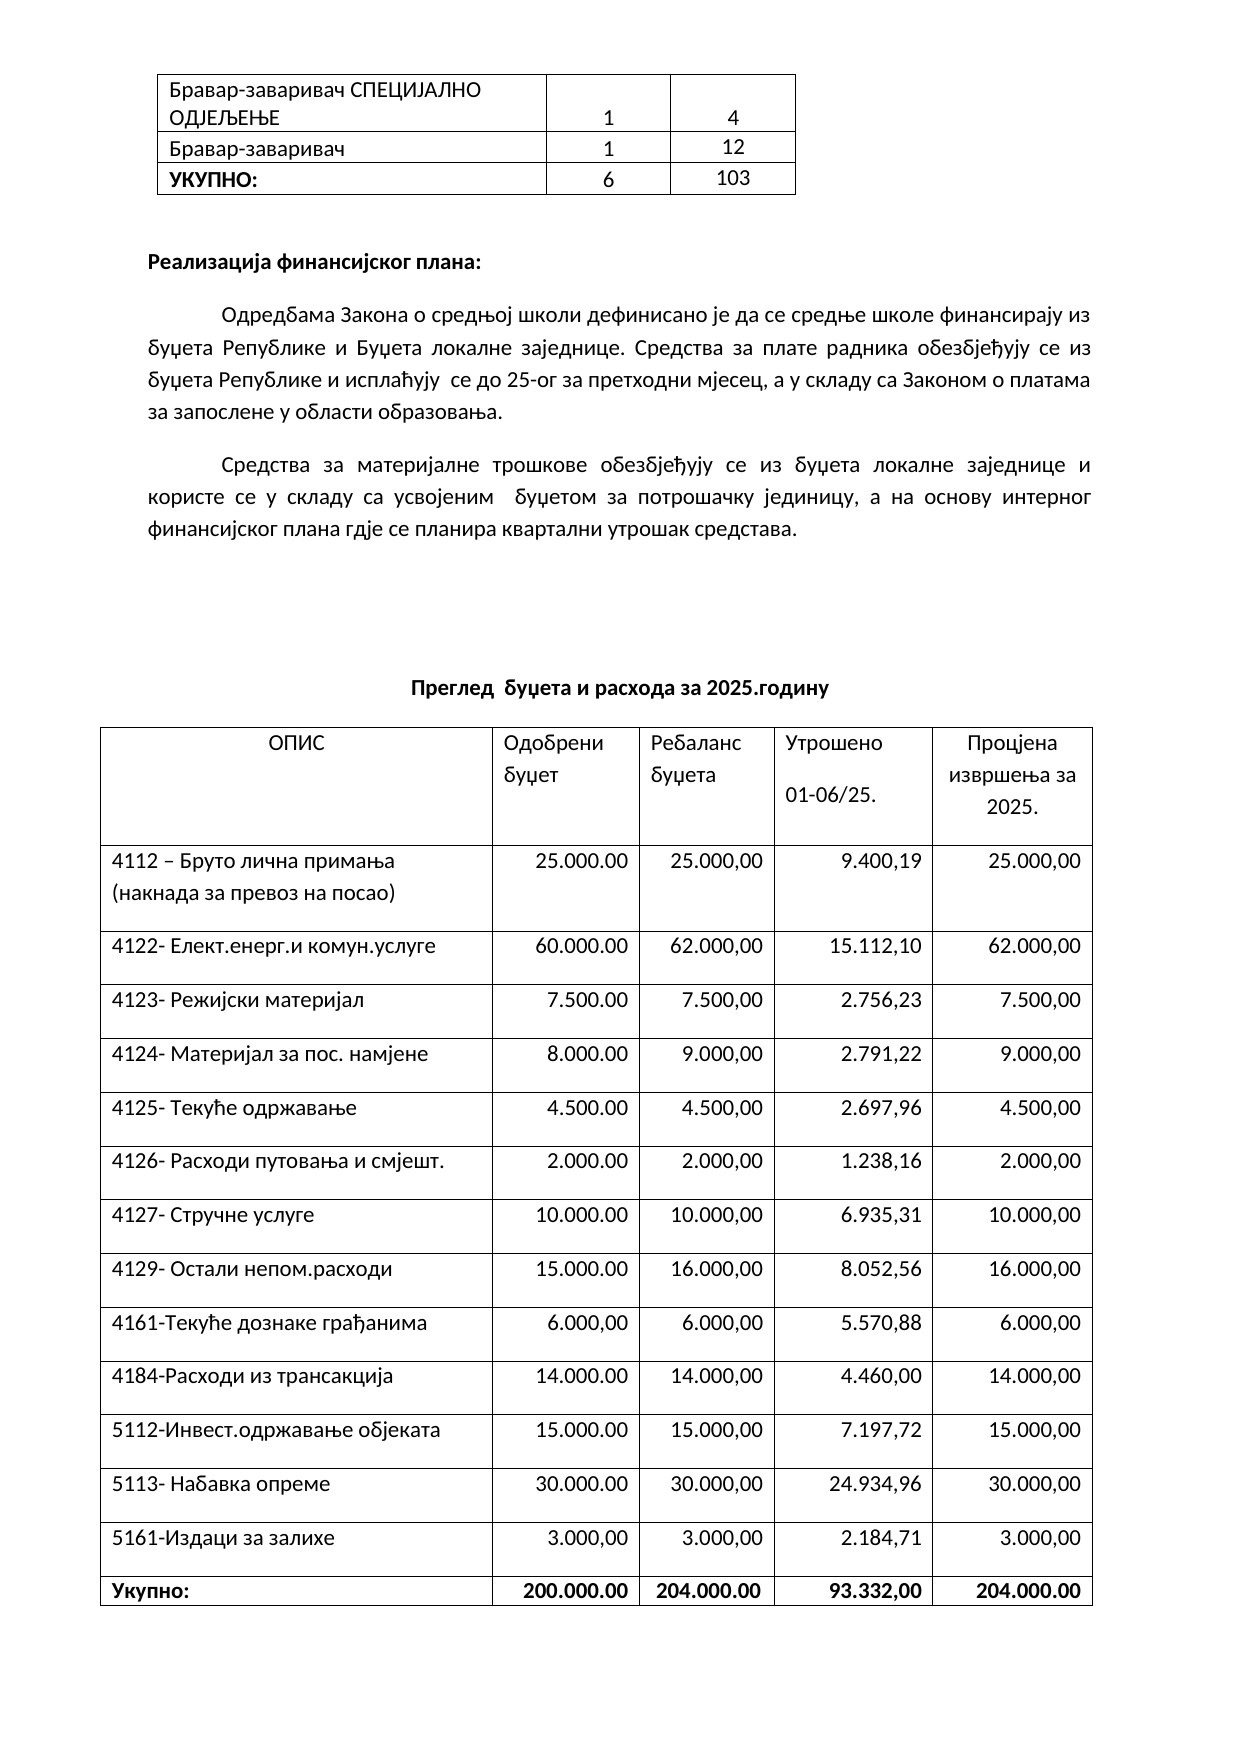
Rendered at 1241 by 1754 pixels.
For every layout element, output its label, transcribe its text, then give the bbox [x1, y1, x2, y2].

table_cell 9.000,00 [640, 1039, 774, 1092]
table_cell 1 [547, 75, 670, 131]
table_cell 30.000,00 [933, 1469, 1092, 1522]
table_cell 4124- Материјал за пос. намјене [101, 1039, 492, 1092]
table_cell 24.934,96 [775, 1469, 932, 1522]
table_cell 7.500,00 [933, 985, 1092, 1038]
table_cell 7.500.00 [493, 985, 639, 1038]
table_cell 15.112,10 [775, 932, 932, 984]
table_cell 8.000.00 [493, 1039, 639, 1092]
table_cell 8.052,56 [775, 1254, 932, 1307]
table_cell 15.000,00 [640, 1415, 774, 1468]
table_cell 4.500,00 [933, 1093, 1092, 1146]
table_cell Бравар-заваривач СПЕЦИЈАЛНО ОДЈЕЉЕЊЕ [158, 75, 546, 131]
table_cell 62.000,00 [640, 932, 774, 984]
table_header Процјена извршења за 2025. [933, 728, 1092, 845]
table_cell УКУПНО: [158, 163, 546, 193]
table_cell 3.000,00 [933, 1523, 1092, 1576]
table_cell 2.697,96 [775, 1093, 932, 1146]
table_cell 103 [671, 163, 795, 193]
table_cell 4184-Расходи из трансакција [101, 1362, 492, 1414]
table_cell 4123- Режијски материјал [101, 985, 492, 1038]
table_cell 4126- Расходи путовања и смјешт. [101, 1147, 492, 1199]
table_cell 25.000.00 [493, 846, 639, 931]
table_cell 2.756,23 [775, 985, 932, 1038]
table_cell 4.460,00 [775, 1362, 932, 1414]
table_cell 4127- Стручне услуге [101, 1200, 492, 1253]
table_cell 14.000,00 [640, 1362, 774, 1414]
table_cell 4112 – Бруто лична примања (накнада за превоз на посао) [101, 846, 492, 931]
table_cell 16.000,00 [640, 1254, 774, 1307]
table_cell 2.000,00 [933, 1147, 1092, 1199]
table_cell 30.000,00 [640, 1469, 774, 1522]
table_cell 200.000.00 [493, 1577, 639, 1605]
table_cell 9.400,19 [775, 846, 932, 931]
table_cell 9.000,00 [933, 1039, 1092, 1092]
table_cell 4.500.00 [493, 1093, 639, 1146]
table_cell 7.500,00 [640, 985, 774, 1038]
table_cell 62.000,00 [933, 932, 1092, 984]
table_cell 16.000,00 [933, 1254, 1092, 1307]
table_cell 25.000,00 [640, 846, 774, 931]
table_cell 15.000.00 [493, 1254, 639, 1307]
table_cell 5113- Набавка опреме [101, 1469, 492, 1522]
table_header Ребаланс буџета [640, 728, 774, 845]
table_header ОПИС [101, 728, 492, 845]
table_cell Бравар-заваривач [158, 132, 546, 162]
table_cell 4125- Текуће одржавање [101, 1093, 492, 1146]
table_cell 1.238,16 [775, 1147, 932, 1199]
table_cell 10.000,00 [640, 1200, 774, 1253]
table_cell 204.000.00 [933, 1577, 1092, 1605]
table_cell 2.000.00 [493, 1147, 639, 1199]
table_cell 2.184,71 [775, 1523, 932, 1576]
table_cell 4.500,00 [640, 1093, 774, 1146]
table_cell 10.000.00 [493, 1200, 639, 1253]
table_header Одобрени буџет [493, 728, 639, 845]
table_cell 14.000,00 [933, 1362, 1092, 1414]
table_cell Укупно: [101, 1577, 492, 1605]
table_header Утрошено 01-06/25. [775, 728, 932, 845]
text Реализација финансијског плана: [148, 247, 1093, 276]
table_cell 10.000,00 [933, 1200, 1092, 1253]
table_cell 15.000,00 [933, 1415, 1092, 1468]
table_cell 4161-Текуће дознаке грађанима [101, 1308, 492, 1361]
table_cell 5.570,88 [775, 1308, 932, 1361]
table_cell 1 [547, 132, 670, 162]
table_cell 14.000.00 [493, 1362, 639, 1414]
table_cell 3.000,00 [640, 1523, 774, 1576]
table_cell 6.935,31 [775, 1200, 932, 1253]
table_cell 15.000.00 [493, 1415, 639, 1468]
table_cell 2.791,22 [775, 1039, 932, 1092]
table_cell 3.000,00 [493, 1523, 639, 1576]
table_cell 60.000.00 [493, 932, 639, 984]
table_cell 204.000.00 [640, 1577, 774, 1605]
table_cell 5112-Инвест.одржавање објеката [101, 1415, 492, 1468]
table_cell 7.197,72 [775, 1415, 932, 1468]
table_cell 6.000,00 [933, 1308, 1092, 1361]
table_cell 4129- Остали непом.расходи [101, 1254, 492, 1307]
table_cell 25.000,00 [933, 846, 1092, 931]
table_cell 6 [547, 163, 670, 193]
table_cell 4 [671, 75, 795, 131]
text Одредбама Закона о средњој школи дефинисано је да се средње школе финансирају из буџета Републике и Буџета локалне заједнице. Средства за плате радника обезбјеђују се из буџета Републике и исплаћују се до 25-ог за претходни мјесец, а у складу са Законом о платама за запослене у области образовања. [148, 301, 1093, 425]
text Преглед буџета и расхода за 2025.годину [148, 673, 1093, 702]
text Средства за материјалне трошкове обезбјеђују се из буџета локалне заједнице и користе се у складу са усвојеним буџетом за потрошачку јединицу, а на основу интерног финансијског плана гдје се планира квартални утрошак средстава. [148, 450, 1093, 542]
table_cell 4122- Елект.енерг.и комун.услуге [101, 932, 492, 984]
table_cell 5161-Издаци за залихе [101, 1523, 492, 1576]
table_cell 93.332,00 [775, 1577, 932, 1605]
table_cell 2.000,00 [640, 1147, 774, 1199]
table_cell 30.000.00 [493, 1469, 639, 1522]
table_cell 6.000,00 [493, 1308, 639, 1361]
table_cell 6.000,00 [640, 1308, 774, 1361]
table_cell 12 [671, 132, 795, 162]
